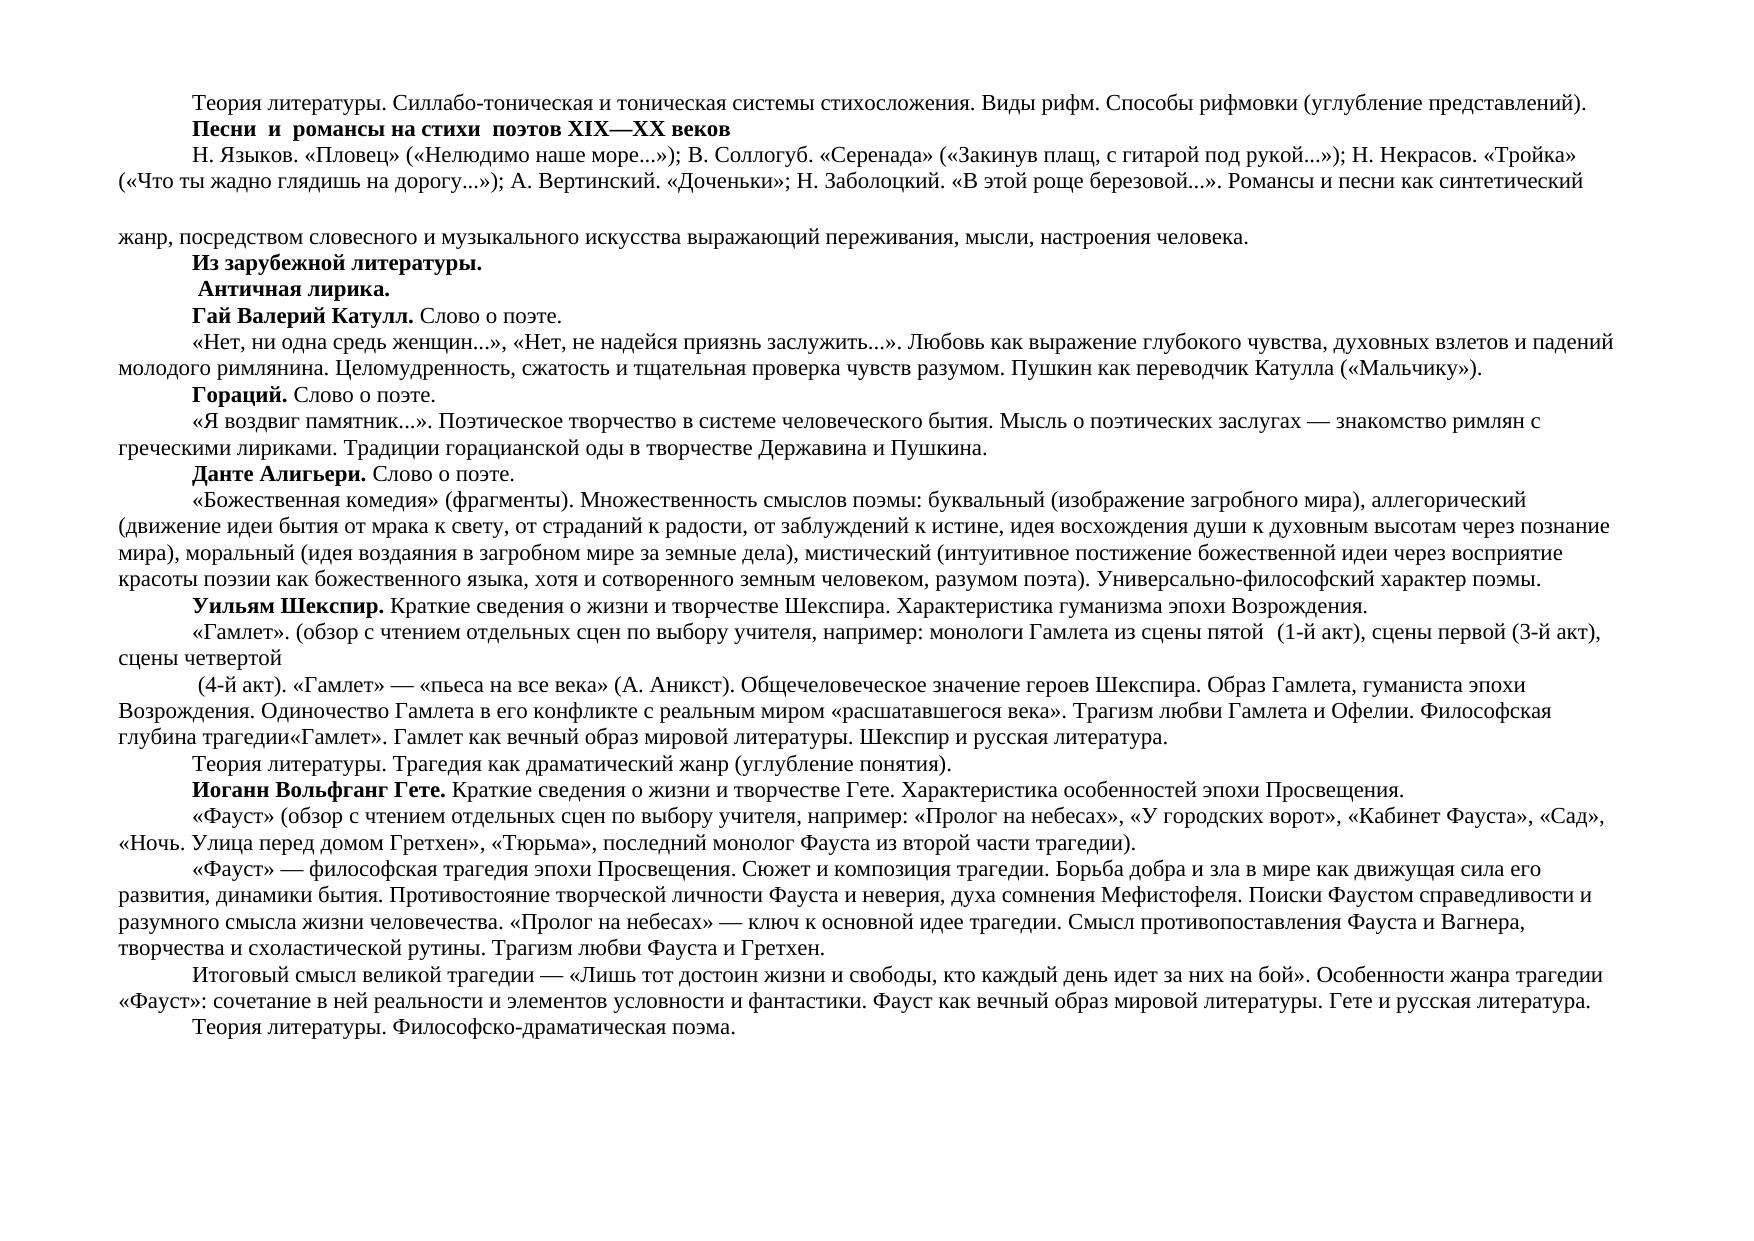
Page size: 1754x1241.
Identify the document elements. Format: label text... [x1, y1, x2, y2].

text Теория литературы. Философско-драматическая поэма. [118, 1013, 1636, 1040]
text «Я воздвиг памятник...». Поэтическое творчество в системе человеческого бытия. Мысль о поэтических заслугах — знакомство римлян с греческими лириками. Традиции горацианской оды в творчестве Державина и Пушкина. [118, 407, 1636, 460]
text Песни и романсы на стихи поэтов XIX—XX веков [118, 115, 1636, 141]
text «Фауст» — философская трагедия эпохи Просвещения. Сюжет и композиция трагедии. Борьба добра и зла в мире как движущая сила его развития, динамики бытия. Противостояние творческой личности Фауста и неверия, духа сомнения Мефистофеля. Поиски Фаустом справедливости и разумного смысла жизни человечества. «Пролог на небесах» — ключ к основной идее трагедии. Смысл противопоставления Фауста и Вагнера, творчества и схоластической рутины. Трагизм любви Фауста и Гретхен. [118, 855, 1636, 961]
text «Божественная комедия» (фрагменты). Множественность смыслов поэмы: буквальный (изображение загробного мира), аллегорический (движение идеи бытия от мрака к свету, от страданий к радости, от заблуждений к истине, идея восхождения души к духовным высотам через познание мира), моральный (идея воздаяния в загробном мире за земные дела), мистический (интуитивное постижение божественной идеи через восприятие красоты поэзии как божественного языка, хотя и сотворенного земным человеком, разумом поэта). Универсально-философский характер поэмы. [118, 486, 1636, 592]
text «Нет, ни одна средь женщин...», «Нет, не надейся приязнь заслужить...». Любовь как выражение глубокого чувства, духовных взлетов и падений молодого римлянина. Целомудренность, сжатость и тщательная проверка чувств разумом. Пушкин как переводчик Катулла («Мальчику»). [118, 328, 1636, 381]
text (4-й акт). «Гамлет» — «пьеса на все века» (А. Аникст). Общечеловеческое значение героев Шекспира. Образ Гамлета, гуманиста эпохи Возрождения. Одиночество Гамлета в его конфликте с реальным миром «расшатавшегося века». Трагизм любви Гамлета и Офелии. Философская глубина трагедии«Гамлет». Гамлет как вечный образ мировой литературы. Шекспир и русская литература. [118, 671, 1636, 750]
text Гай Валерий Катулл. Слово о поэте. [118, 302, 1636, 328]
text Античная лирика. [118, 275, 1636, 302]
text Теория литературы. Силлабо-тоническая и тоническая системы стихосложения. Виды рифм. Способы рифмовки (углубление представлений). [118, 88, 1636, 115]
text Гораций. Слово о поэте. [118, 381, 1636, 407]
text «Фауст» (обзор с чтением отдельных сцен по выбору учителя, например: «Пролог на небесах», «У городских ворот», «Кабинет Фауста», «Сад», «Ночь. Улица перед домом Гретхен», «Тюрьма», последний монолог Фауста из второй части трагедии). [118, 802, 1636, 855]
text Теория литературы. Трагедия как драматический жанр (углубление понятия). [118, 750, 1636, 776]
text Из зарубежной литературы. [118, 249, 1636, 275]
text Итоговый смысл великой трагедии — «Лишь тот достоин жизни и свободы, кто каждый день идет за них на бой». Особенности жанра трагедии «Фауст»: сочетание в ней реальности и элементов условности и фантастики. Фауст как вечный образ мировой литературы. Гете и русская литература. [118, 961, 1636, 1013]
text Уильям Шекспир. Краткие сведения о жизни и творчестве Шекспира. Характеристика гуманизма эпохи Возрождения. [118, 592, 1636, 618]
text Данте Алигьери. Слово о поэте. [118, 460, 1636, 486]
text «Гамлет». (обзор с чтением отдельных сцен по выбору учителя, например: монологи Гамлета из сцены пятой (1-й акт), сцены первой (3-й акт), сцены четвертой [118, 618, 1636, 671]
text Иоганн Вольфганг Гете. Краткие сведения о жизни и творчестве Гете. Характеристика особенностей эпохи Просвещения. [118, 776, 1636, 802]
text Н. Языков. «Пловец» («Нелюдимо наше море...»); В. Соллогуб. «Серенада» («Закинув плащ, с гитарой под рукой...»); Н. Некрасов. «Тройка» («Что ты жадно глядишь на дорогу...»); А. Вертинский. «Доченьки»; Н. Заболоцкий. «В этой роще березовой...». Романсы и песни как синтетический жанр, посредством словесного и музыкального искусства выражающий переживания, мысли, настроения человека. [118, 141, 1636, 249]
